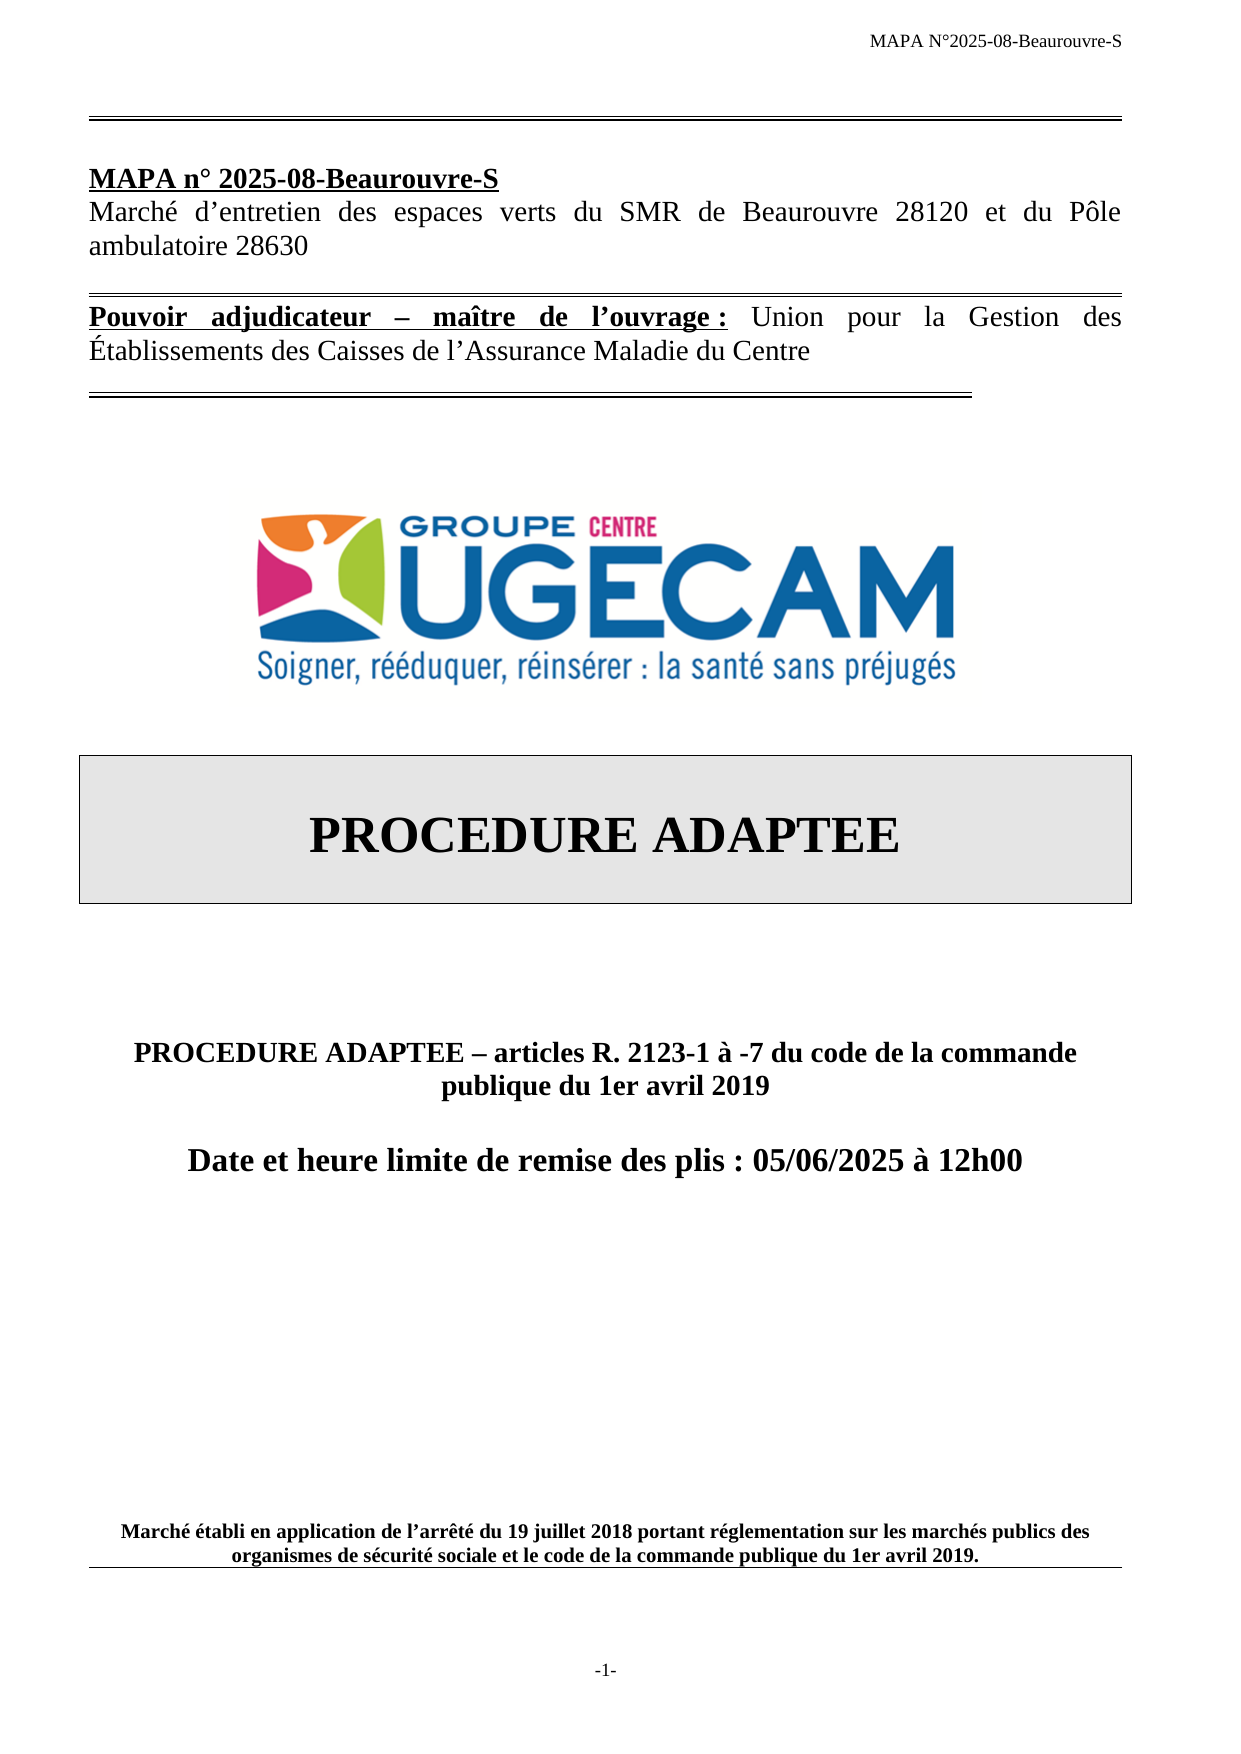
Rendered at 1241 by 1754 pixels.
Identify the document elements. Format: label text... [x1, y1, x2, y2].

text Date et heure limite de remise des plis : 05/06/2025 à 12h00 [89, 1140, 1122, 1178]
text PROCEDURE ADAPTEE – articles R. 2123-1 à -7 du code de la commande publique du 1er avril 2019 [89, 1035, 1122, 1102]
text PROCEDURE ADAPTEE [80, 756, 1131, 823]
text Marché établi en application de l’arrêté du 19 juillet 2018 portant réglementation sur les marchés publics des organismes de sécurité sociale et le code de la commande publique du 1er avril 2019. [89, 1519, 1122, 1567]
text MAPA n° 2025-08-Beaurouvre-S [89, 161, 1122, 194]
text Pouvoir adjudicateur – maître de l’ouvrage : Union pour la Gestion des Établissements des Caisses de l’Assurance Maladie du Centre [89, 297, 1122, 367]
text Marché d’entretien des espaces verts du SMR de Beaurouvre 28120 et du Pôle ambulatoire 28630 [89, 194, 1122, 262]
picture [228, 488, 982, 707]
